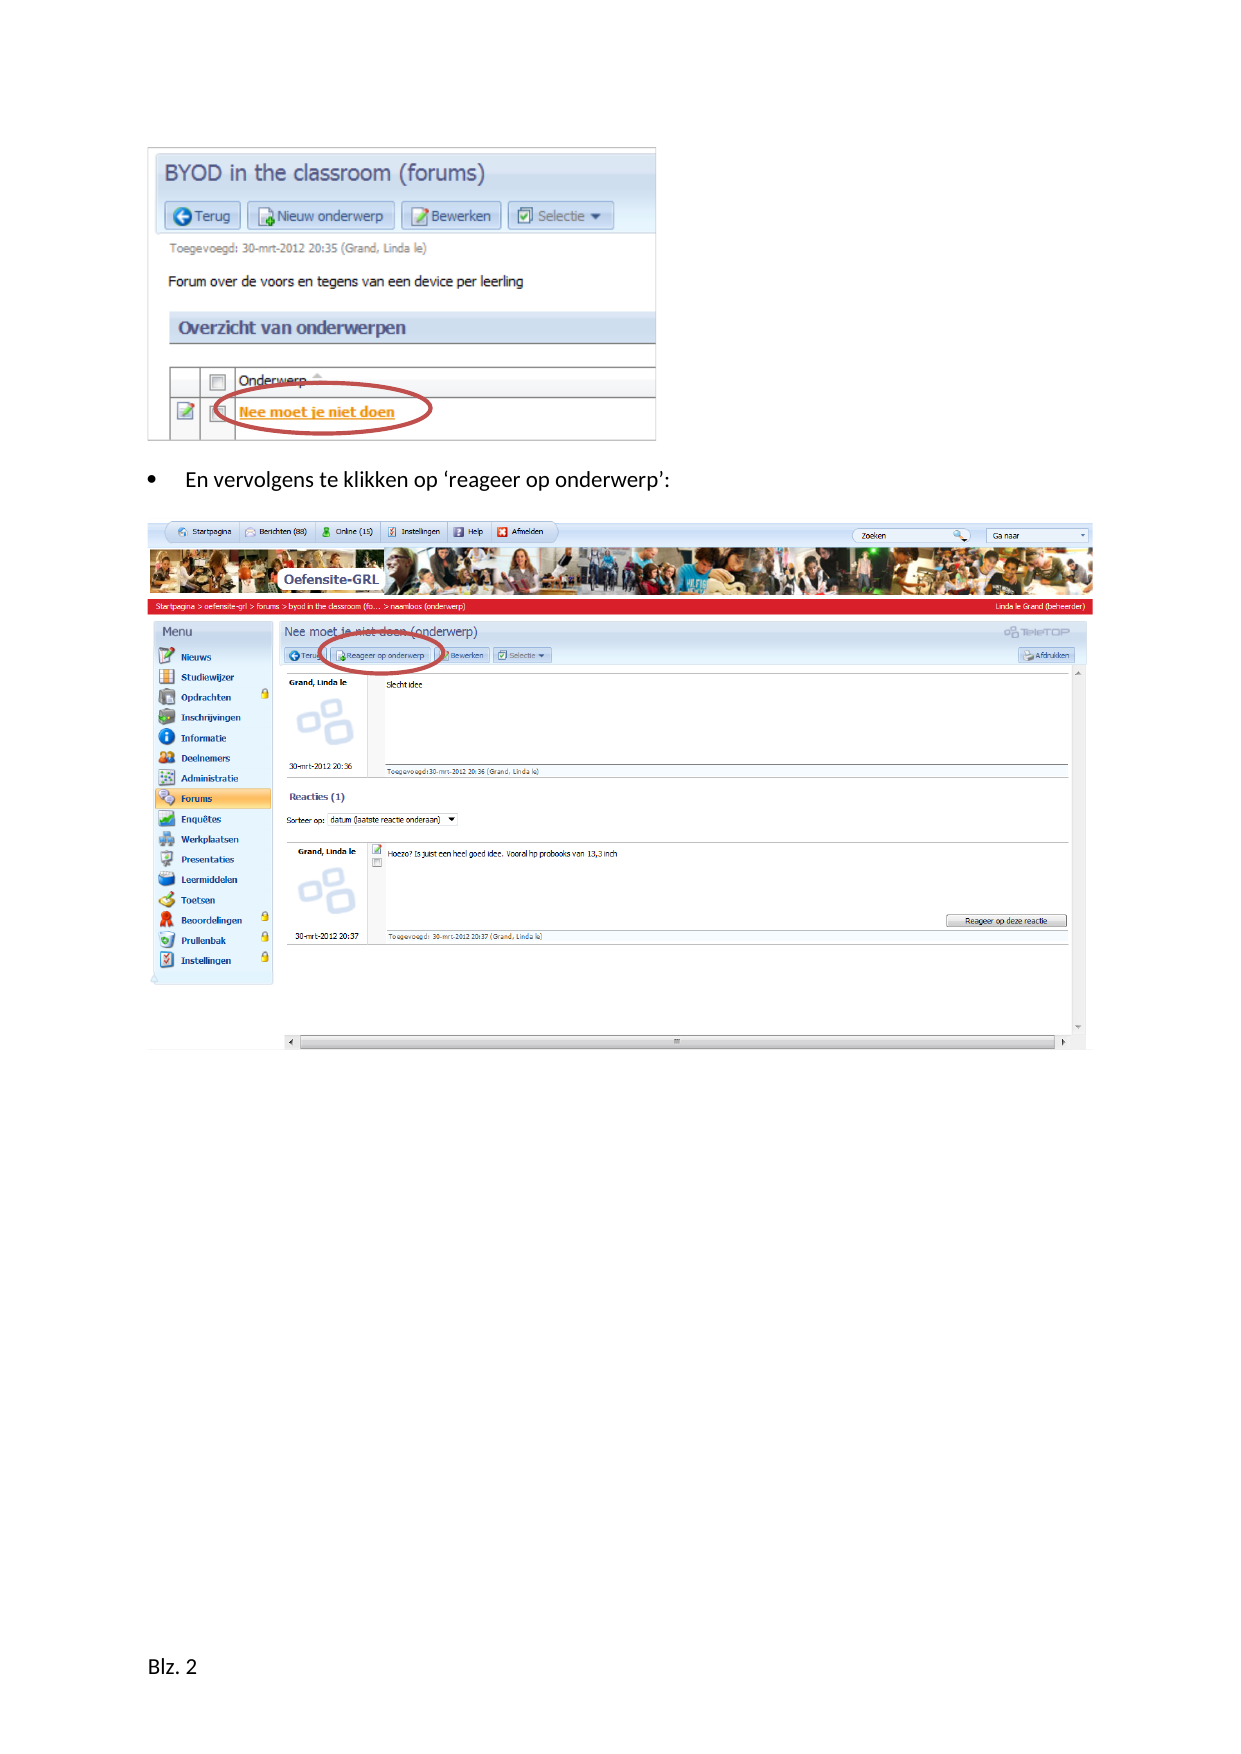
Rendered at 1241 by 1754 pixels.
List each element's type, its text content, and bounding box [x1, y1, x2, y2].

list En vervolgens te klikken op ‘reageer op onderwerp’: [148, 465, 1093, 493]
picture [147, 147, 657, 441]
picture [147, 518, 1093, 1050]
